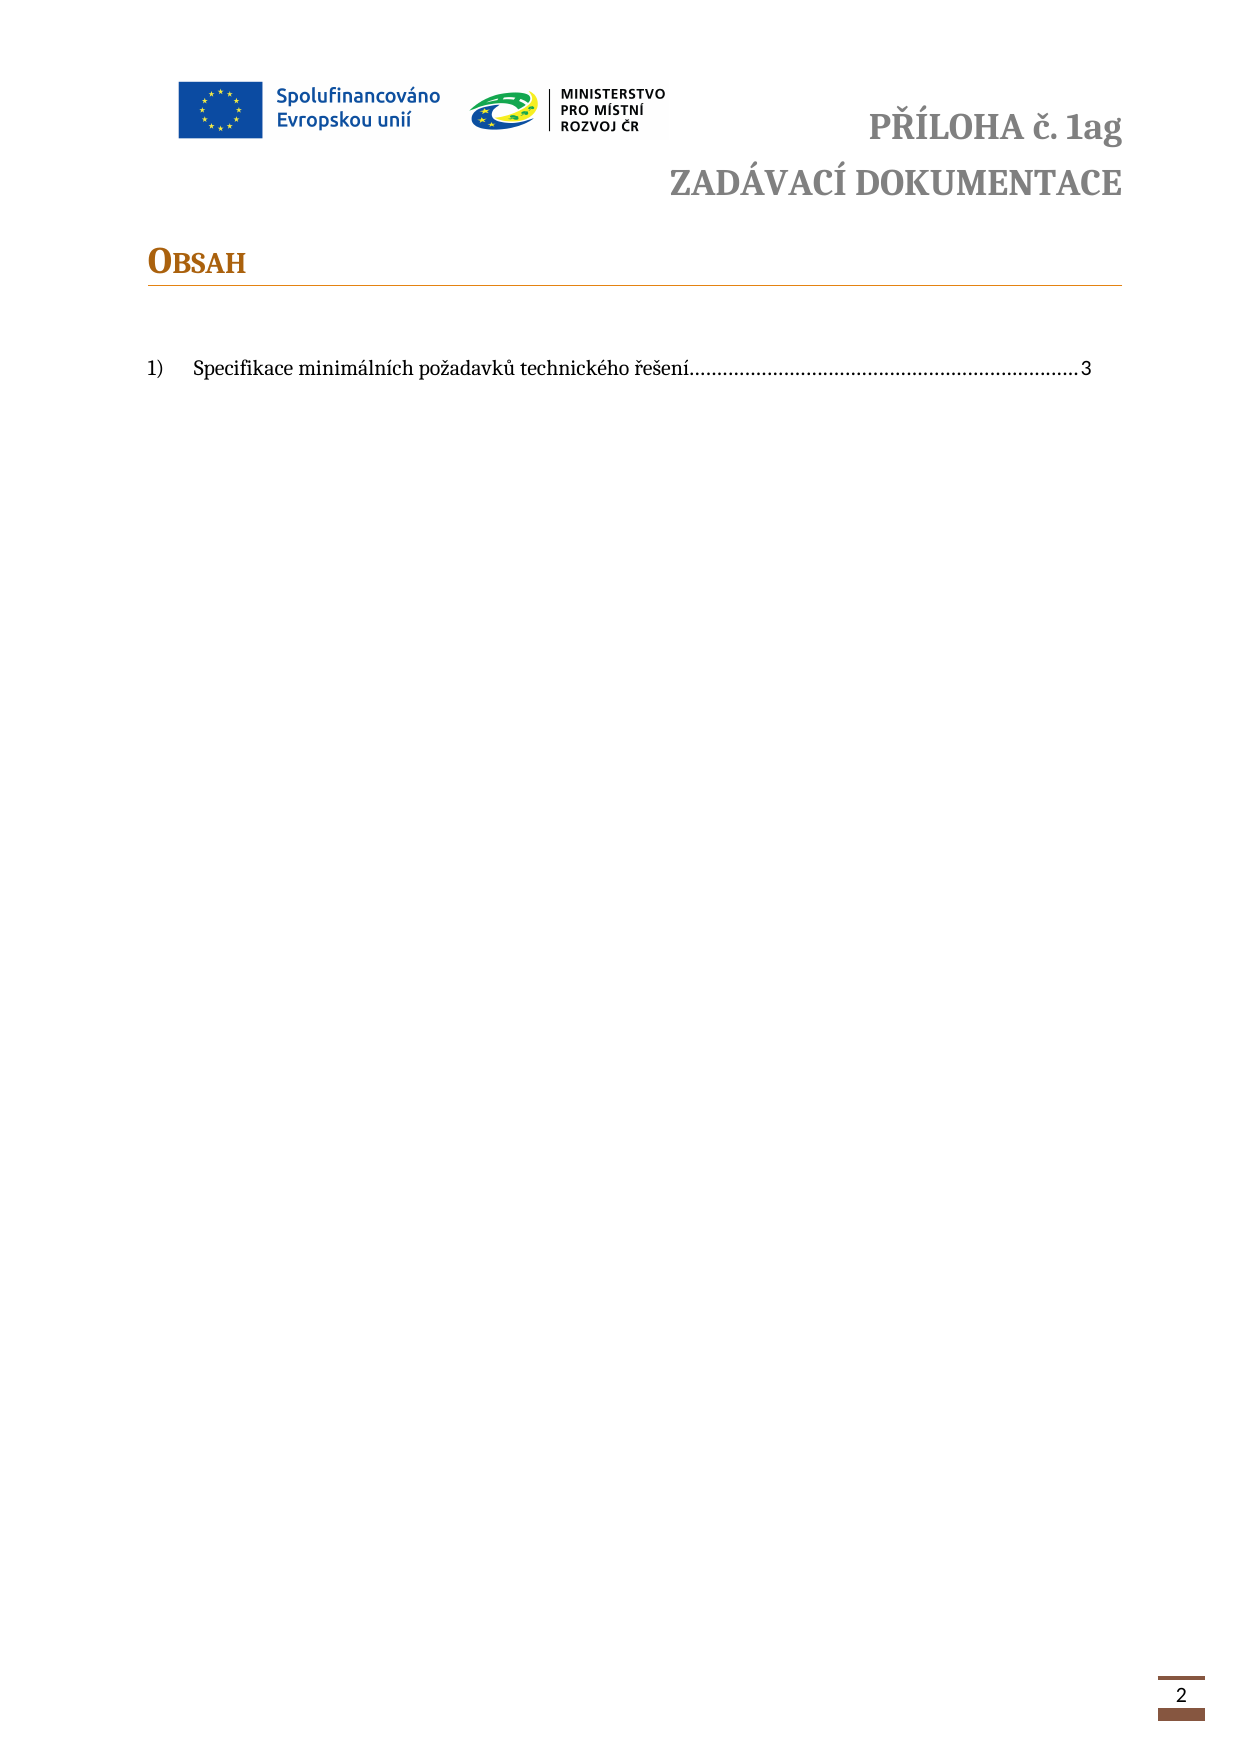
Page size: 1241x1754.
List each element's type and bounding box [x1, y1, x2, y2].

picture [177, 80, 669, 140]
